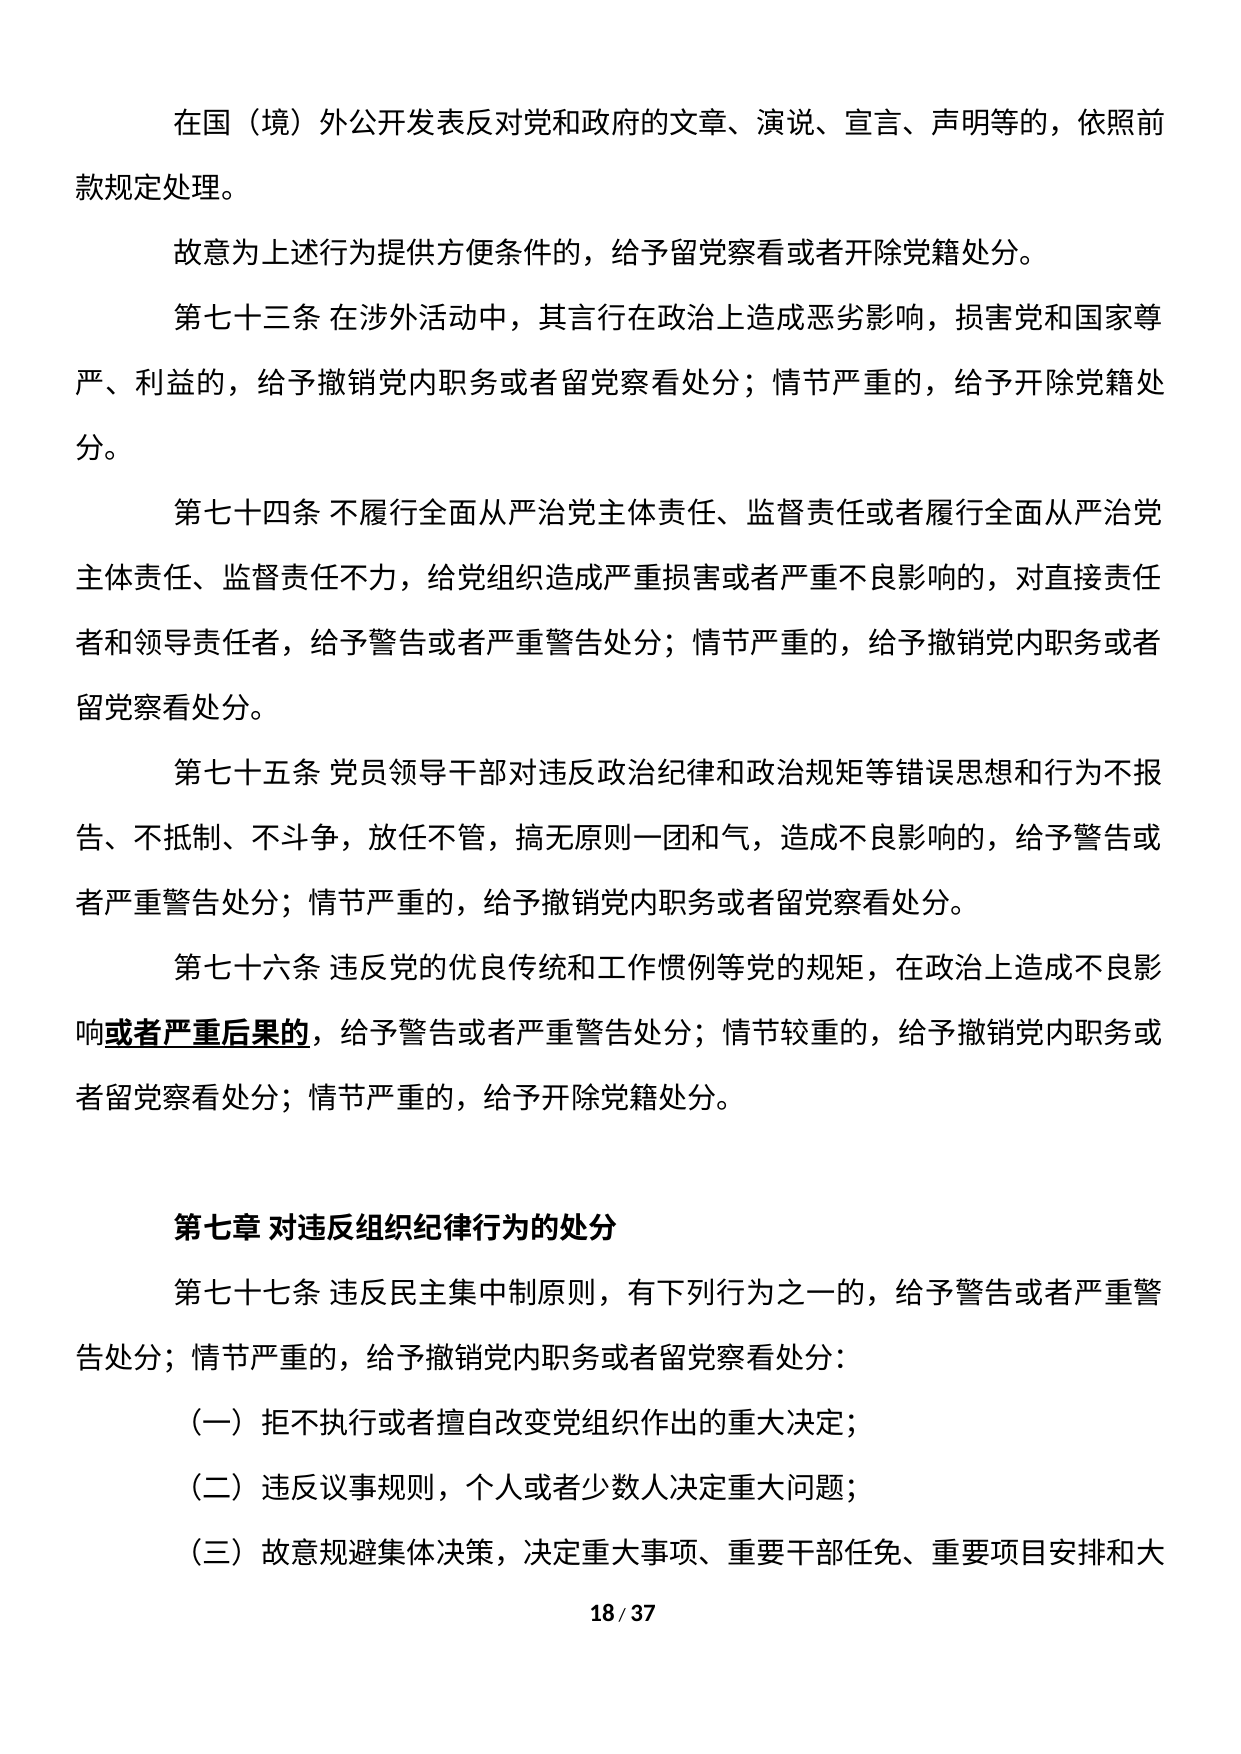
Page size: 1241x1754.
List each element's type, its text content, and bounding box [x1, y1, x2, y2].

text 第七十六条 违反党的优良传统和工作惯例等党的规矩，在政治上造成不良影响或者严重后果的，给予警告或者严重警告处分；情节较重的，给予撤销党内职务或者留党察看处分；情节严重的，给予开除党籍处分。 [75, 933, 1165, 1128]
text （一）拒不执行或者擅自改变党组织作出的重大决定； [75, 1388, 1165, 1453]
text 第七十三条 在涉外活动中，其言行在政治上造成恶劣影响，损害党和国家尊严、利益的，给予撤销党内职务或者留党察看处分；情节严重的，给予开除党籍处分。 [75, 283, 1165, 478]
text 在国（境）外公开发表反对党和政府的文章、演说、宣言、声明等的，依照前款规定处理。 [75, 88, 1165, 218]
text 故意为上述行为提供方便条件的，给予留党察看或者开除党籍处分。 [75, 218, 1165, 283]
text （二）违反议事规则，个人或者少数人决定重大问题； [75, 1453, 1165, 1518]
text 第七十五条 党员领导干部对违反政治纪律和政治规矩等错误思想和行为不报告、不抵制、不斗争，放任不管，搞无原则一团和气，造成不良影响的，给予警告或者严重警告处分；情节严重的，给予撤销党内职务或者留党察看处分。 [75, 738, 1165, 933]
text 第七十七条 违反民主集中制原则，有下列行为之一的，给予警告或者严重警告处分；情节严重的，给予撤销党内职务或者留党察看处分： [75, 1258, 1165, 1388]
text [75, 1518, 1165, 1583]
text 第七章 对违反组织纪律行为的处分 [75, 1193, 1165, 1258]
text 第七十四条 不履行全面从严治党主体责任、监督责任或者履行全面从严治党主体责任、监督责任不力，给党组织造成严重损害或者严重不良影响的，对直接责任者和领导责任者，给予警告或者严重警告处分；情节严重的，给予撤销党内职务或者留党察看处分。 [75, 478, 1165, 738]
